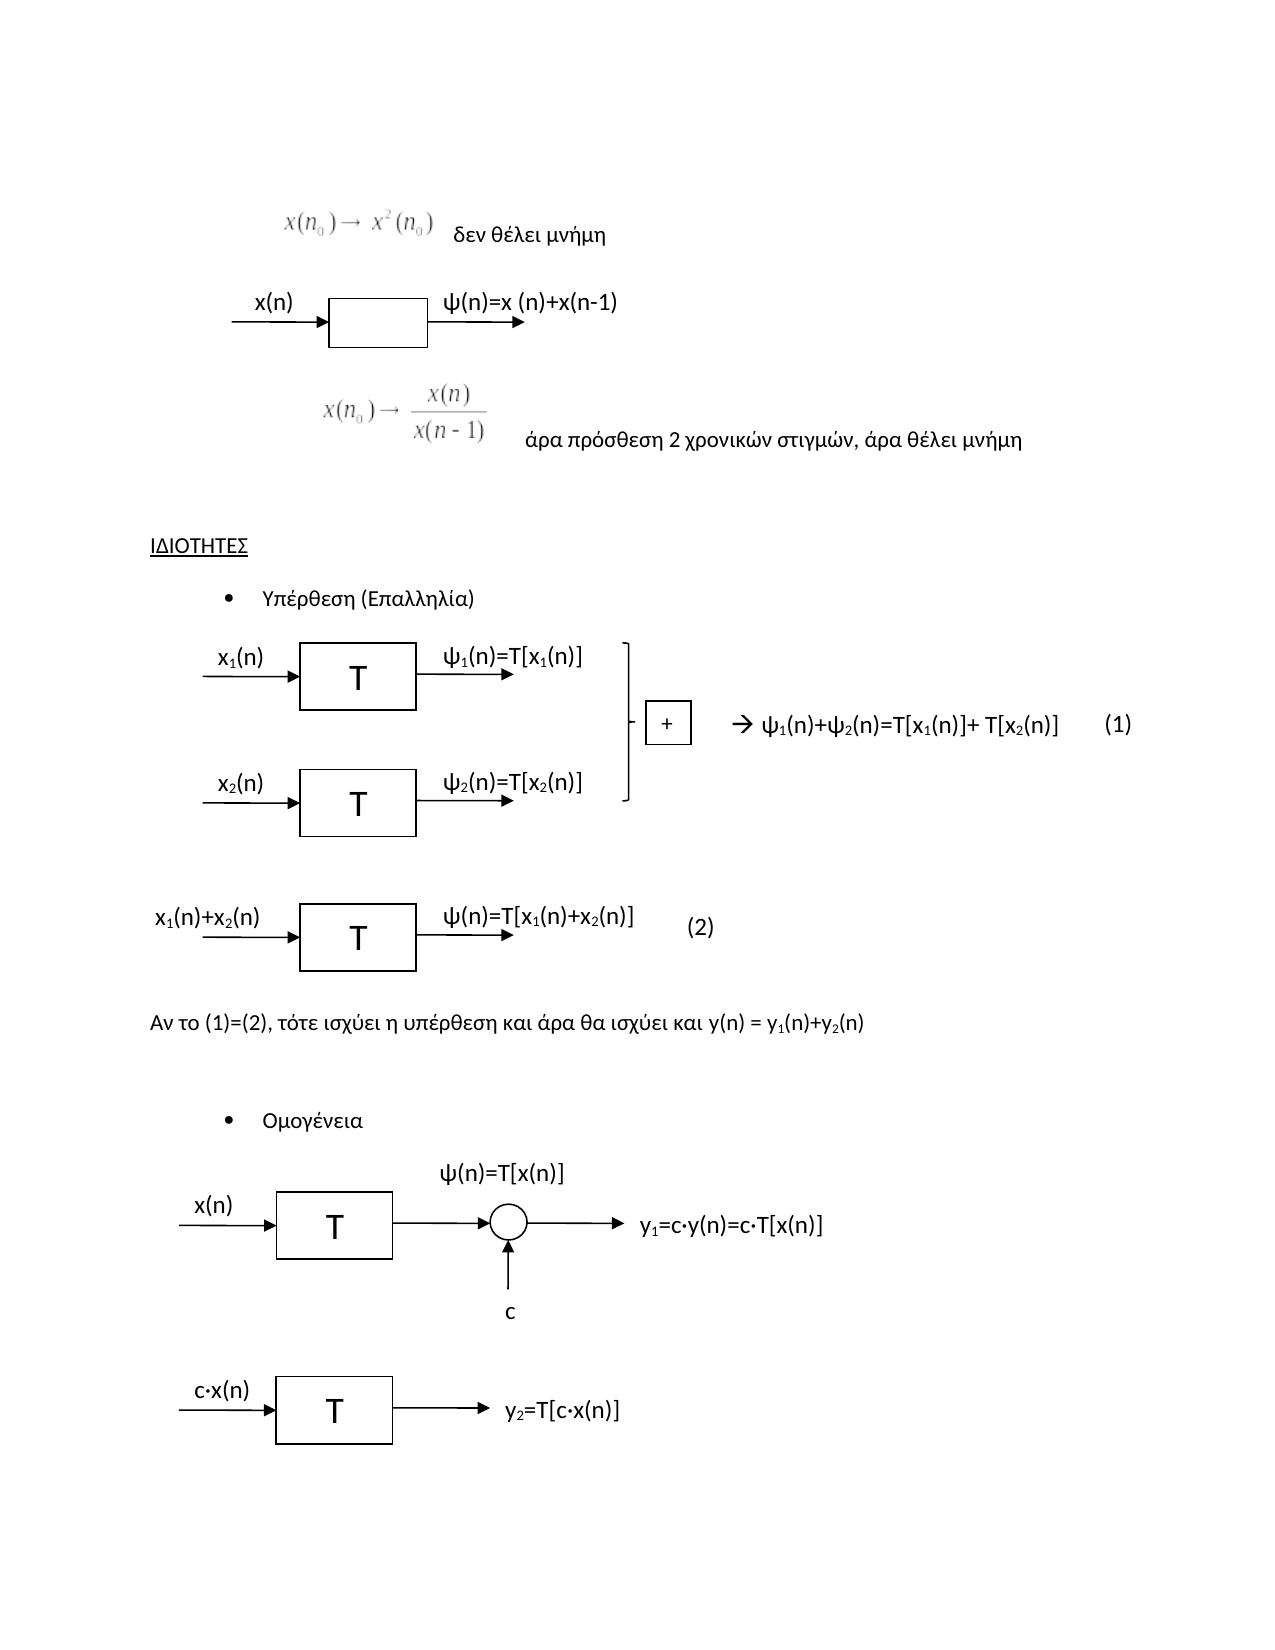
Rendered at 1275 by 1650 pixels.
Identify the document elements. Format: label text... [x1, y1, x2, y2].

text δεν θέλει μνήμη [150, 203, 1125, 248]
text άρα πρόσθεση 2 χρονικών στιγμών, άρα θέλει μνήμη [150, 379, 1125, 453]
list Ομογένεια [225, 1106, 1125, 1134]
text Αν το (1)=(2), τότε ισχύει η υπέρθεση και άρα θα ισχύει και y(n) = y1(n)+y2(n) [150, 1008, 1125, 1036]
text ΙΔΙΟΤΗΤΕΣ [150, 531, 1125, 559]
list Υπέρθεση (Επαλληλία) [225, 584, 1125, 612]
